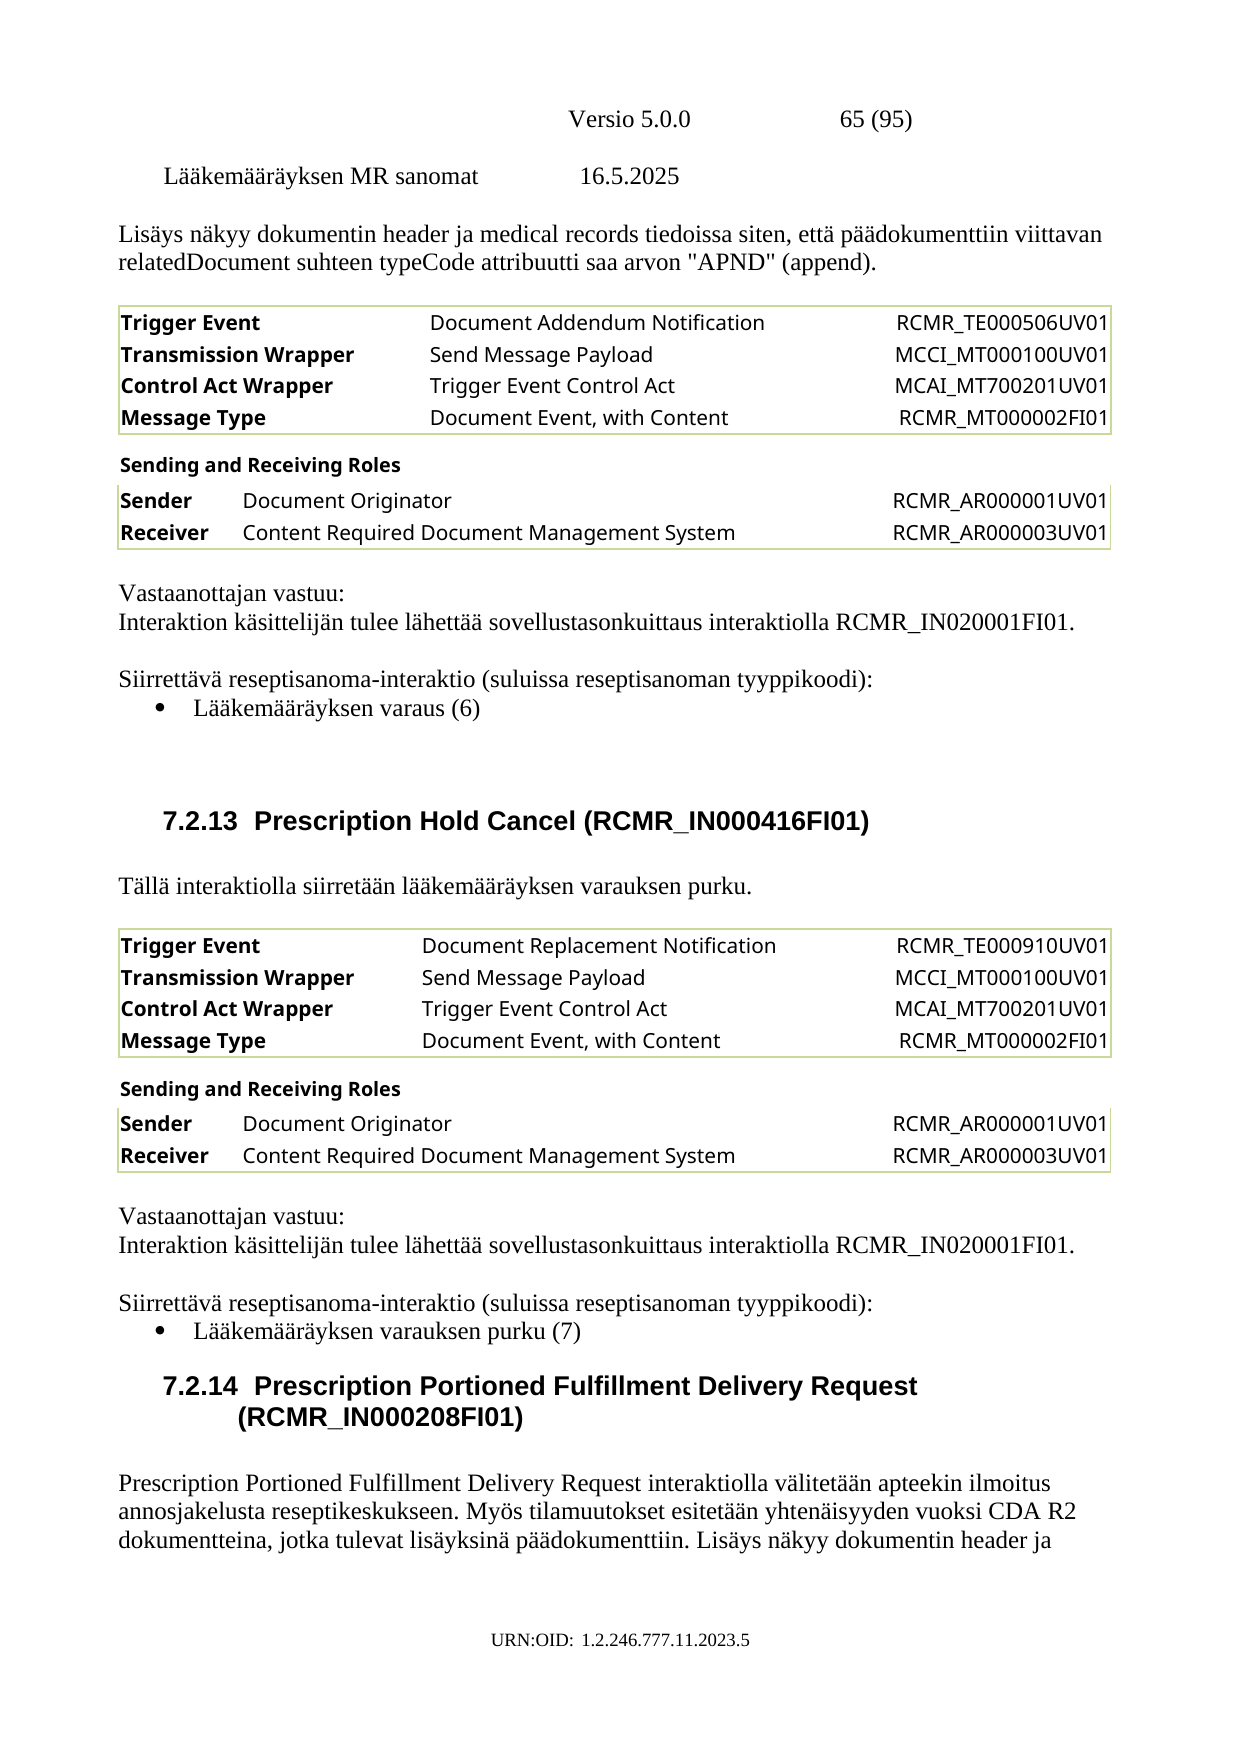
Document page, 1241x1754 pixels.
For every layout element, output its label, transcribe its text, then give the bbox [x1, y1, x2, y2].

table_header Sending and Receiving Roles [118, 1058, 1110, 1108]
subtitle Prescription Portioned Fulfillment Delivery Request (RCMR_IN000208FI01) [162, 1370, 1122, 1433]
table_header Document Replacement Notification [420, 930, 841, 961]
table_cell Document Event, with Content [428, 401, 834, 433]
text Vastaanottajan vastuu: [118, 578, 1122, 607]
table_cell Receiver [119, 516, 241, 548]
table_cell Send Message Payload [420, 961, 841, 993]
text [118, 219, 1122, 276]
table_cell Control Act Wrapper [120, 993, 420, 1024]
table_header Trigger Event [120, 930, 420, 961]
table_cell MCCI_MT000100UV01 [841, 961, 1110, 993]
table_cell Document Originator [241, 485, 834, 516]
table_cell Document Event, with Content [420, 1025, 841, 1056]
table_cell Sender [119, 485, 241, 516]
table_cell MCCI_MT000100UV01 [834, 338, 1110, 370]
table_cell RCMR_MT000002FI01 [834, 401, 1110, 433]
table_header Document Addendum Notification [428, 307, 834, 338]
table_cell Content Required Document Management System [241, 516, 834, 548]
table_cell Trigger Event Control Act [428, 370, 834, 401]
text Siirrettävä reseptisanoma-interaktio (suluissa reseptisanoman tyyppikoodi): [118, 664, 1122, 693]
table_cell RCMR_AR000001UV01 [834, 485, 1110, 516]
table_cell Document Originator [241, 1108, 834, 1139]
table_cell Message Type [120, 401, 428, 433]
table_cell MCAI_MT700201UV01 [841, 993, 1110, 1024]
table_cell Message Type [120, 1025, 420, 1056]
table_cell Receiver [119, 1140, 241, 1171]
table_cell Content Required Document Management System [241, 1140, 834, 1171]
table_cell RCMR_AR000003UV01 [834, 1140, 1110, 1171]
table_header RCMR_TE000910UV01 [841, 930, 1110, 961]
text Interaktion käsittelijän tulee lähettää sovellustasonkuittaus interaktiolla RCMR_IN020001FI01. [118, 607, 1122, 636]
table_cell Control Act Wrapper [120, 370, 428, 401]
list Lääkemääräyksen varauksen purku (7) [156, 1316, 1122, 1345]
text Vastaanottajan vastuu: [118, 1201, 1122, 1230]
text Siirrettävä reseptisanoma-interaktio (suluissa reseptisanoman tyyppikoodi): [118, 1288, 1122, 1316]
table_cell MCAI_MT700201UV01 [834, 370, 1110, 401]
table_header RCMR_TE000506UV01 [834, 307, 1110, 338]
table_cell RCMR_MT000002FI01 [841, 1025, 1110, 1056]
table_cell RCMR_AR000001UV01 [834, 1108, 1110, 1139]
subtitle Prescription Hold Cancel (RCMR_IN000416FI01) [162, 804, 1122, 836]
table_cell Send Message Payload [428, 338, 834, 370]
table_cell RCMR_AR000003UV01 [834, 516, 1110, 548]
table_cell Transmission Wrapper [120, 961, 420, 993]
text Interaktion käsittelijän tulee lähettää sovellustasonkuittaus interaktiolla RCMR_IN020001FI01. [118, 1230, 1122, 1259]
table_header Sending and Receiving Roles [118, 435, 1110, 485]
table_cell Transmission Wrapper [120, 338, 428, 370]
list Lääkemääräyksen varaus (6) [156, 693, 1122, 722]
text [118, 1468, 1122, 1554]
text Tällä interaktiolla siirretään lääkemääräyksen varauksen purku. [118, 871, 1122, 899]
table_header Trigger Event [120, 307, 428, 338]
table_cell Sender [119, 1108, 241, 1139]
table_cell Trigger Event Control Act [420, 993, 841, 1024]
